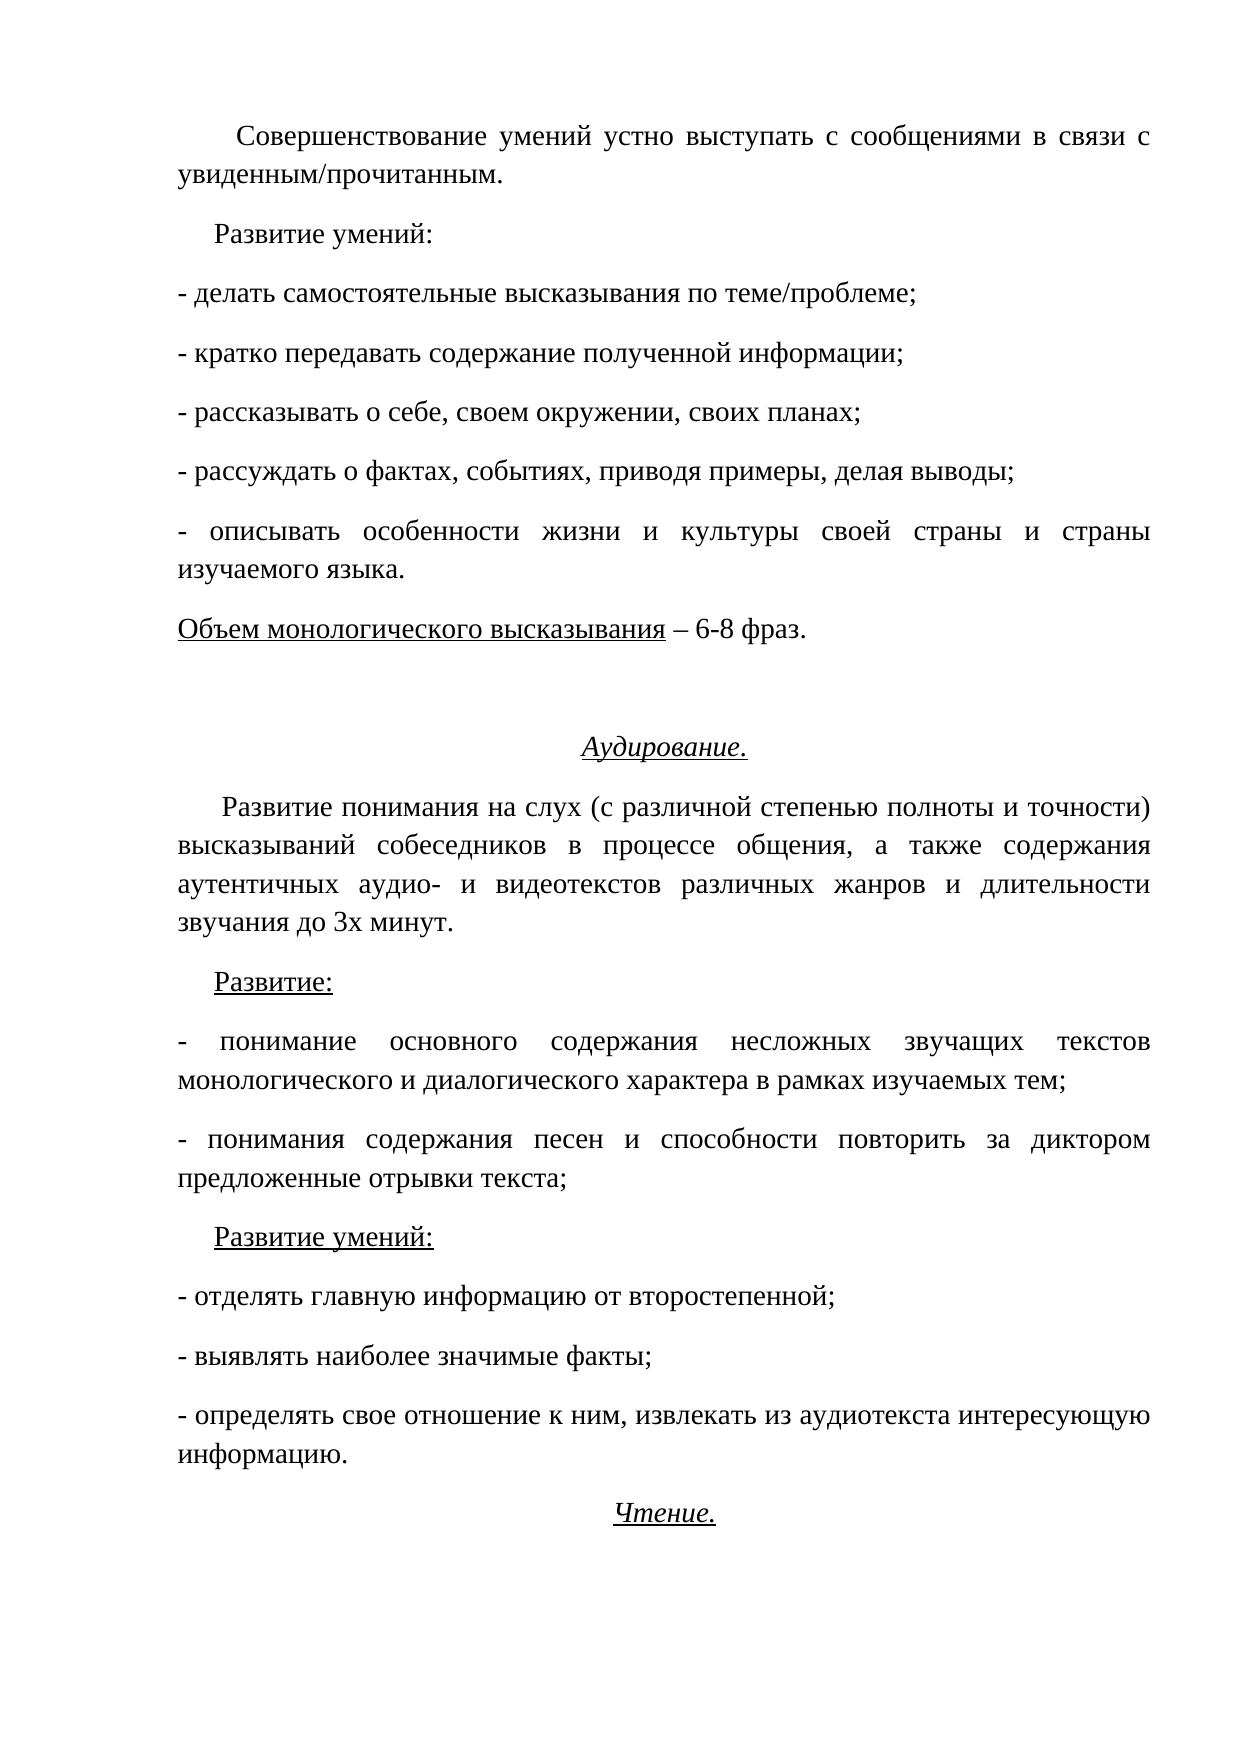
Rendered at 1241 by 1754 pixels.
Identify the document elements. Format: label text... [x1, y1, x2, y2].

text - выявлять наиболее значимые факты; [177, 1338, 1152, 1371]
text Аудирование. [177, 729, 1152, 763]
text - понимания содержания песен и способности повторить за диктором предложенные отрывки текста; [177, 1121, 1152, 1193]
text - отделять главную информацию от второстепенной; [177, 1278, 1152, 1312]
text - кратко передавать содержание полученной информации; [177, 335, 1152, 368]
text Развитие: [177, 964, 1152, 997]
text Чтение. [177, 1495, 1152, 1529]
text - определять свое отношение к ним, извлекать из аудиотекста интересующую информацию. [177, 1397, 1152, 1469]
text Развитие умений: [177, 216, 1152, 249]
text - описывать особенности жизни и культуры своей страны и страны изучаемого языка. [177, 513, 1152, 585]
text Совершенствование умений устно выступать с сообщениями в связи с увиденным/прочитанным. [177, 118, 1152, 190]
text - рассказывать о себе, своем окружении, своих планах; [177, 394, 1152, 428]
text - делать самостоятельные высказывания по теме/проблеме; [177, 275, 1152, 309]
text Развитие понимания на слух (с различной степенью полноты и точности) высказываний собеседников в процессе общения, а также содержания аутентичных аудио- и видеотекстов различных жанров и длительности звучания до 3х минут. [177, 789, 1152, 938]
text Объем монологического высказывания – 6-8 фраз. [177, 611, 1152, 644]
text - рассуждать о фактах, событиях, приводя примеры, делая выводы; [177, 453, 1152, 487]
text - понимание основного содержания несложных звучащих текстов монологического и диалогического характера в рамках изучаемых тем; [177, 1023, 1152, 1095]
text Развитие умений: [177, 1219, 1152, 1253]
